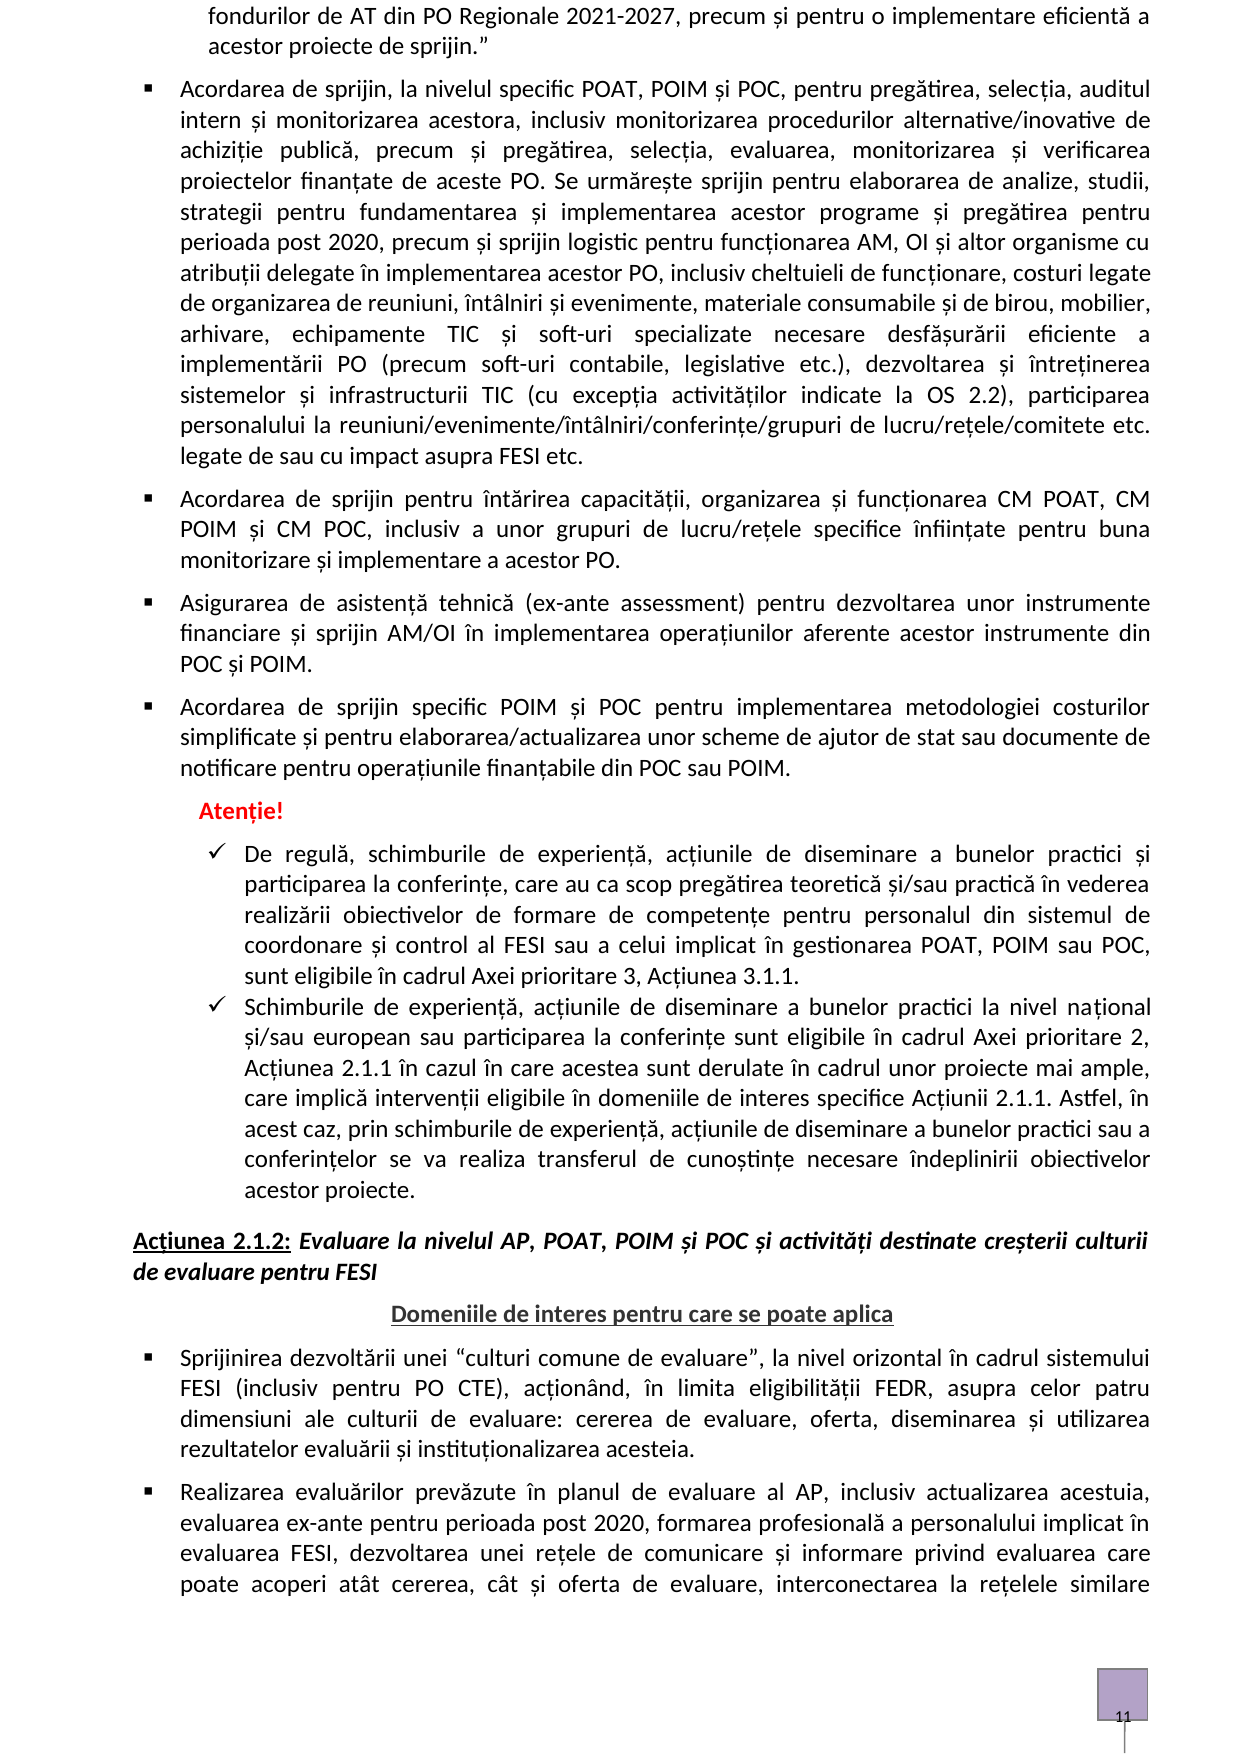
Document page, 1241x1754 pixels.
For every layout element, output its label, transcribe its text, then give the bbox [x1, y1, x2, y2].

list Acordarea de sprijin, la nivelul specific POAT, POIM și POC, pentru pregătirea, selecţia, auditul intern şi monitorizarea acestora, inclusiv monitorizarea procedurilor alternative/inovative de achiziție publică, precum şi pregătirea, selecţia, evaluarea, monitorizarea și verificarea proiectelor finanțate de aceste PO. Se urmărește sprijin pentru elaborarea de analize, studii, strategii pentru fundamentarea și implementarea acestor programe și pregătirea pentru perioada post 2020, precum și sprijin logistic pentru funcționarea AM, OI și altor organisme cu atribuții delegate în implementarea acestor PO, inclusiv cheltuieli de funcţionare, costuri legate de organizarea de reuniuni, întâlniri şi evenimente, materiale consumabile și de birou, mobilier, arhivare, echipamente TIC și soft-uri specializate necesare desfășurării eficiente a implementării PO (precum soft-uri contabile, legislative etc.), dezvoltarea și întreținerea sistemelor și infrastructurii TIC (cu excepția activităților indicate la OS 2.2), participarea personalului la reuniuni/evenimente/întâlniri/conferințe/grupuri de lucru/rețele/comitete etc. legate de sau cu impact asupra FESI etc. [142, 73, 1152, 470]
text Acţiunea 2.1.2: Evaluare la nivelul AP, POAT, POIM și POC și activități destinate creșterii culturii de evaluare pentru FESI [133, 1225, 1152, 1286]
text Atenție! [198, 795, 1152, 826]
list Sprijinirea dezvoltării unei “culturi comune de evaluare”, la nivel orizontal în cadrul sistemului FESI (inclusiv pentru PO CTE), acționând, în limita eligibilității FEDR, asupra celor patru dimensiuni ale culturii de evaluare: cererea de evaluare, oferta, diseminarea și utilizarea rezultatelor evaluării și instituționalizarea acesteia. [142, 1342, 1152, 1464]
list Asigurarea de asistenţă tehnică (ex-ante assessment) pentru dezvoltarea unor instrumente financiare şi sprijin AM/OI în implementarea operaţiunilor aferente acestor instrumente din POC și POIM. [142, 587, 1152, 678]
list De regulă, schimburile de experiență, acțiunile de diseminare a bunelor practici și participarea la conferințe, care au ca scop pregătirea teoretică și/sau practică în vederea realizării obiectivelor de formare de competențe pentru personalul din sistemul de coordonare și control al FESI sau a celui implicat în gestionarea POAT, POIM sau POC, sunt eligibile în cadrul Axei prioritare 3, Acțiunea 3.1.1. [207, 838, 1152, 991]
text Domeniile de interes pentru care se poate aplica [133, 1299, 1152, 1329]
list Acordarea de sprijin specific POIM și POC pentru implementarea metodologiei costurilor simplificate și pentru elaborarea/actualizarea unor scheme de ajutor de stat sau documente de notificare pentru operaţiunile finanţabile din POC sau POIM. [142, 691, 1152, 782]
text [208, 0, 1152, 61]
list Schimburile de experiență, acțiunile de diseminare a bunelor practici la nivel naţional şi/sau european sau participarea la conferințe sunt eligibile în cadrul Axei prioritare 2, Acțiunea 2.1.1 în cazul în care acestea sunt derulate în cadrul unor proiecte mai ample, care implică intervenții eligibile în domeniile de interes specifice Acțiunii 2.1.1. Astfel, în acest caz, prin schimburile de experiență, acțiunile de diseminare a bunelor practici sau a conferințelor se va realiza transferul de cunoștințe necesare îndeplinirii obiectivelor acestor proiecte. [207, 991, 1152, 1204]
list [142, 1476, 1152, 1598]
list Acordarea de sprijin pentru întărirea capacității, organizarea și funcționarea CM POAT, CM POIM și CM POC, inclusiv a unor grupuri de lucru/rețele specifice înființate pentru buna monitorizare și implementare a acestor PO. [142, 483, 1152, 574]
